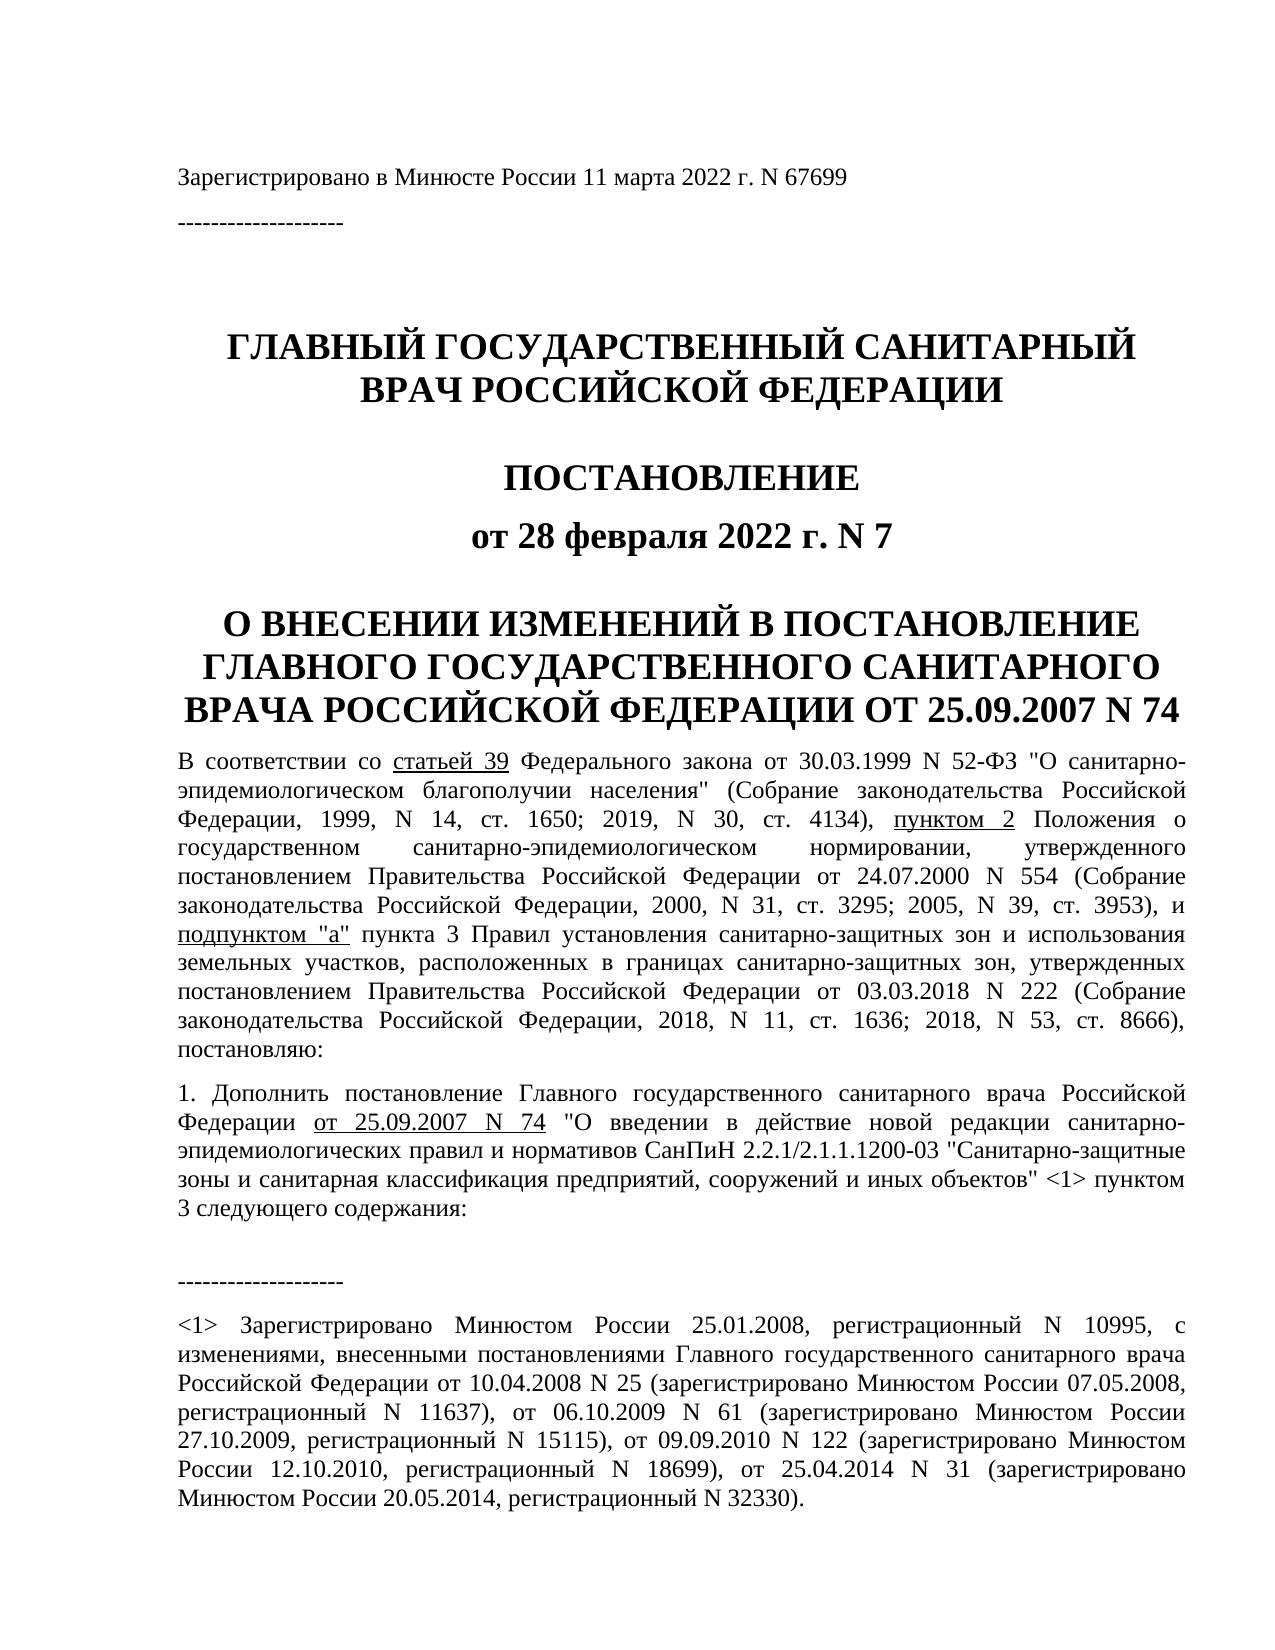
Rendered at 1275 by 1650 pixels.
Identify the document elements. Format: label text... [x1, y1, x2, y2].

text <1> Зарегистрировано Минюстом России 25.01.2008, регистрационный N 10995, с изменениями, внесенными постановлениями Главного государственного санитарного врача Российской Федерации от 10.04.2008 N 25 (зарегистрировано Минюстом России 07.05.2008, регистрационный N 11637), от 06.10.2009 N 61 (зарегистрировано Минюстом России 27.10.2009, регистрационный N 15115), от 09.09.2010 N 122 (зарегистрировано Минюстом России 12.10.2010, регистрационный N 18699), от 25.04.2014 N 31 (зарегистрировано Минюстом России 20.05.2014, регистрационный N 32330). [177, 1311, 1186, 1512]
text от 28 февраля 2022 г. N 7 [177, 514, 1186, 557]
text ПОСТАНОВЛЕНИЕ [177, 455, 1186, 498]
text -------------------- [177, 207, 1186, 236]
text ГЛАВНЫЙ ГОСУДАРСТВЕННЫЙ САНИТАРНЫЙ ВРАЧ РОССИЙСКОЙ ФЕДЕРАЦИИ [177, 324, 1186, 411]
text 1. Дополнить постановление Главного государственного санитарного врача Российской Федерации от 25.09.2007 N 74 "О введении в действие новой редакции санитарно-эпидемиологических правил и нормативов СанПиН 2.2.1/2.1.1.1200-03 "Санитарно-защитные зоны и санитарная классификация предприятий, сооружений и иных объектов" <1> пунктом 3 следующего содержания: [177, 1078, 1186, 1222]
text В соответствии со статьей 39 Федерального закона от 30.03.1999 N 52-ФЗ "О санитарно-эпидемиологическом благополучии населения" (Собрание законодательства Российской Федерации, 1999, N 14, ст. 1650; 2019, N 30, ст. 4134), пунктом 2 Положения о государственном санитарно-эпидемиологическом нормировании, утвержденного постановлением Правительства Российской Федерации от 24.07.2000 N 554 (Собрание законодательства Российской Федерации, 2000, N 31, ст. 3295; 2005, N 39, ст. 3953), и подпунктом "а" пункта 3 Правил установления санитарно-защитных зон и использования земельных участков, расположенных в границах санитарно-защитных зон, утвержденных постановлением Правительства Российской Федерации от 03.03.2018 N 222 (Собрание законодательства Российской Федерации, 2018, N 11, ст. 1636; 2018, N 53, ст. 8666), постановляю: [177, 746, 1186, 1062]
text О ВНЕСЕНИИ ИЗМЕНЕНИЙ В ПОСТАНОВЛЕНИЕ ГЛАВНОГО ГОСУДАРСТВЕННОГО САНИТАРНОГО ВРАЧА РОССИЙСКОЙ ФЕДЕРАЦИИ ОТ 25.09.2007 N 74 [177, 601, 1186, 731]
text Зарегистрировано в Минюсте России 11 марта 2022 г. N 67699 [177, 162, 1186, 191]
text -------------------- [177, 1266, 1186, 1295]
